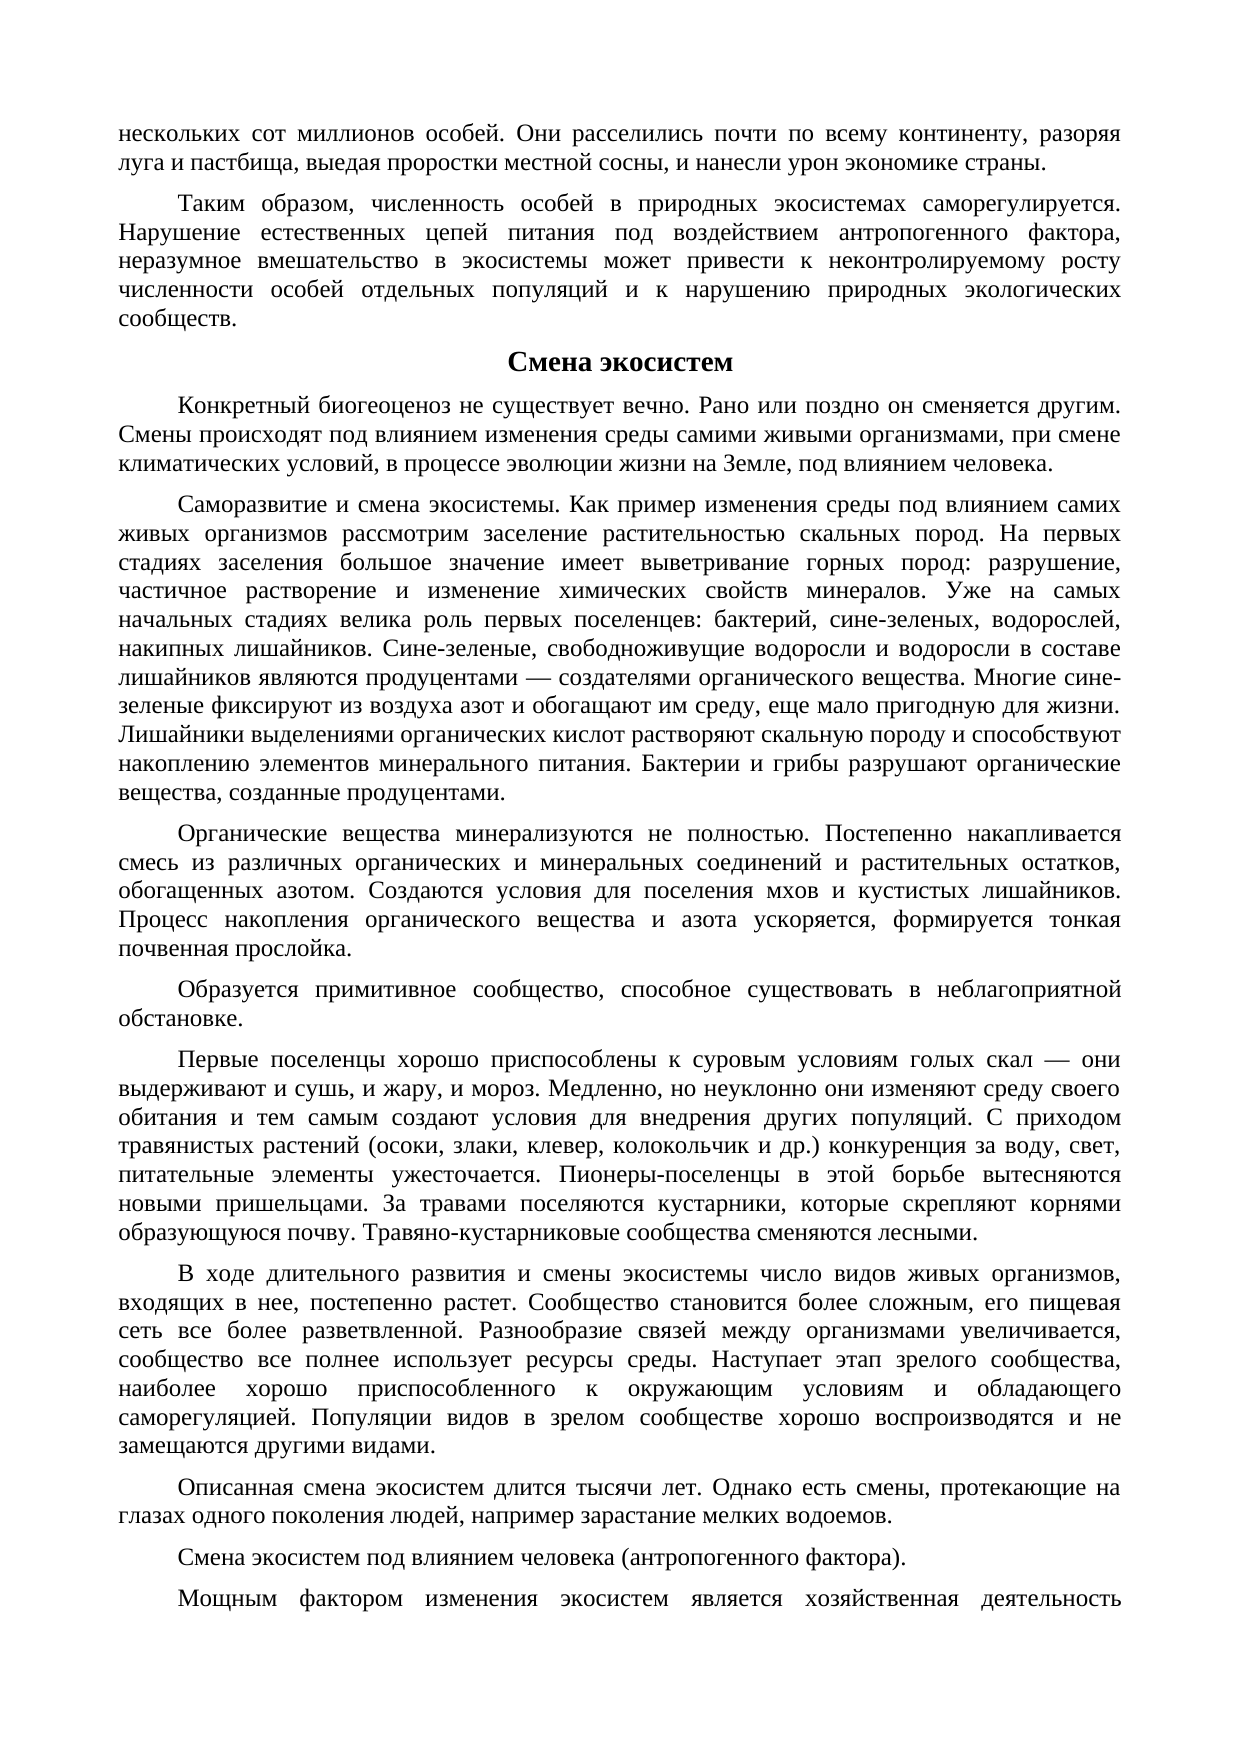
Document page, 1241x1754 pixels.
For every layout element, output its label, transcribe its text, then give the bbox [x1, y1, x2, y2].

text Описанная смена экосистем длится тысячи лет. Однако есть смены, протекающие на глазах одного поколения людей, например зарастание мелких водоемов. [118, 1472, 1122, 1529]
text Органические вещества минерализуются не полностью. Постепенно накапливается смесь из различных органических и минеральных соединений и растительных остатков, обогащенных азотом. Создаются условия для поселения мхов и кустистых лишайников. Процесс накопления органического вещества и азота ускоряется, формируется тонкая почвенная прослойка. [118, 818, 1122, 962]
text Саморазвитие и смена экосистемы. Как пример изменения среды под влиянием самих живых организмов рассмотрим заселение растительностью скальных пород. На первых стадиях заселения большое значение имеет выветривание горных пород: разрушение, частичное растворение и изменение химических свойств минералов. Уже на самых начальных стадиях велика роль первых поселенцев: бактерий, сине-зеленых, водорослей, накипных лишайников. Сине-зеленые, свободноживущие водоросли и водоросли в составе лишайников являются продуцентами — создателями органического вещества. Многие сине-зеленые фиксируют из воздуха азот и обогащают им среду, еще мало пригодную для жизни. Лишайники выделениями органических кислот растворяют скальную породу и способствуют накоплению элементов минерального питания. Бактерии и грибы разрушают органические вещества, созданные продуцентами. [118, 489, 1122, 805]
text Конкретный биогеоценоз не существует вечно. Рано или поздно он сменяется другим. Смены происходят под влиянием изменения среды самими живыми организмами, при смене климатических условий, в процессе эволюции жизни на Земле, под влиянием человека. [118, 390, 1122, 477]
text Смена экосистем [118, 344, 1122, 378]
text Смена экосистем под влиянием человека (антропогенного фактора). [118, 1542, 1122, 1570]
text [118, 1583, 1122, 1612]
text В ходе длительного развития и смены экосистемы число видов живых организмов, входящих в нее, постепенно растет. Сообщество становится более сложным, его пищевая сеть все более разветвленной. Разнообразие связей между организмами увеличивается, сообщество все полнее использует ресурсы среды. Наступает этап зрелого сообщества, наиболее хорошо приспособленного к окружающим условиям и обладающего саморегуляцией. Популяции видов в зрелом сообществе хорошо воспроизводятся и не замещаются другими видами. [118, 1258, 1122, 1459]
text Первые поселенцы хорошо приспособлены к суровым условиям голых скал — они выдерживают и сушь, и жару, и мороз. Медленно, но неуклонно они изменяют среду своего обитания и тем самым создают условия для внедрения других популяций. С приходом травянистых растений (осоки, злаки, клевер, колокольчик и др.) конкуренция за воду, свет, питательные элементы ужесточается. Пионеры-поселенцы в этой борьбе вытесняются новыми пришельцами. За травами поселяются кустарники, которые скрепляют корнями образующуюся почву. Травяно-кустарниковые сообщества сменяются лесными. [118, 1044, 1122, 1245]
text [118, 118, 1122, 176]
text Образуется примитивное сообщество, способное существовать в неблагоприятной обстановке. [118, 974, 1122, 1032]
text Таким образом, численность особей в природных экосистемах саморегулируется. Нарушение естественных цепей питания под воздействием антропогенного фактора, неразумное вмешательство в экосистемы может привести к неконтролируемому росту численности особей отдельных популяций и к нарушению природных экологических сообществ. [118, 188, 1122, 332]
